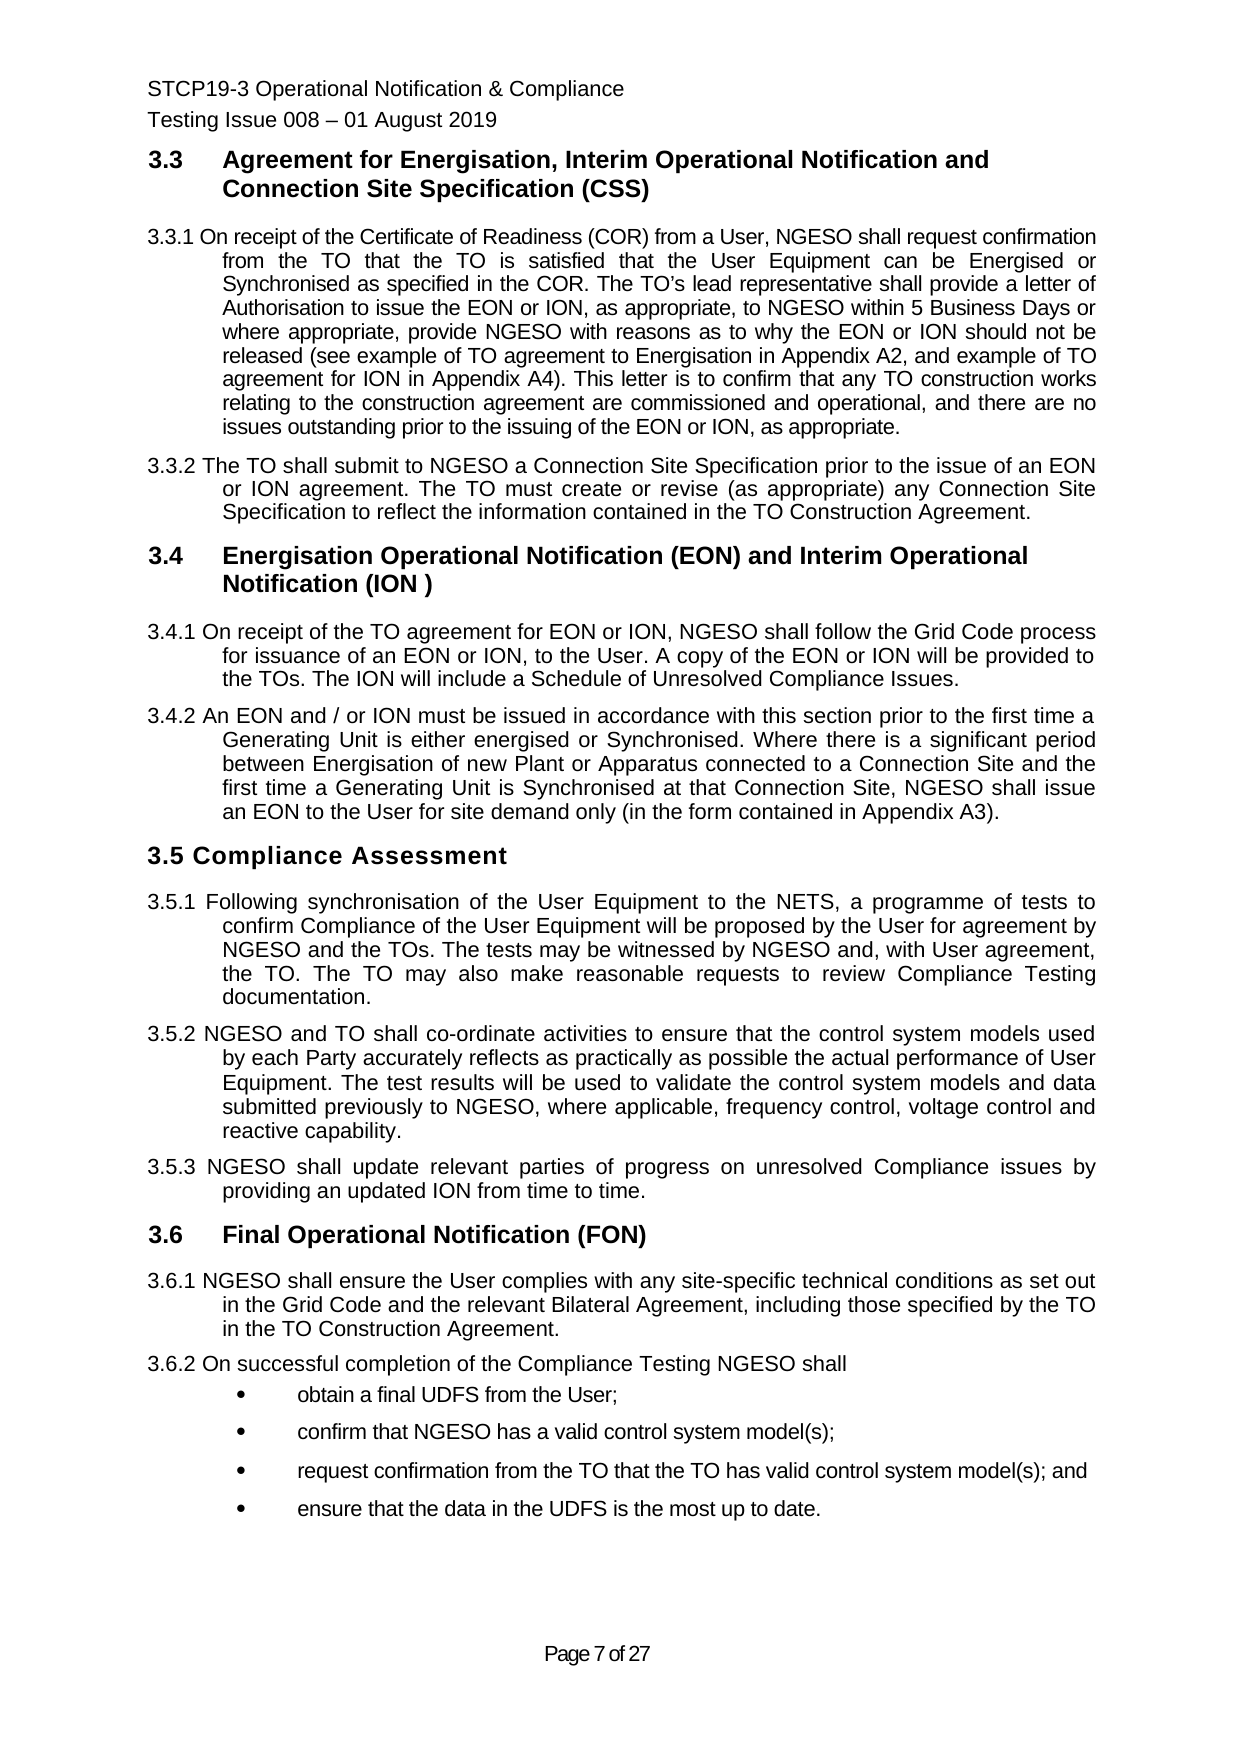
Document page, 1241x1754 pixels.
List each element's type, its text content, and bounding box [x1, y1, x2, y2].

text 3.5.3 NGESO shall update relevant parties of progress on unresolved Compliance issues by providing an updated ION from time to time. [147, 1156, 1097, 1203]
list obtain a final UDFS from the User; [237, 1381, 1097, 1408]
text 3.5 Compliance Assessment [147, 842, 1097, 870]
list confirm that NGESO has a valid control system model(s); [237, 1418, 1097, 1445]
list ensure that the data in the UDFS is the most up to date. [237, 1494, 1097, 1522]
text 3.5.2 NGESO and TO shall co-ordinate activities to ensure that the control system models used by each Party accurately reflects as practically as possible the actual performance of User Equipment. The test results will be used to validate the control system models and data submitted previously to NGESO, where applicable, frequency control, voltage control and reactive capability. [147, 1022, 1097, 1143]
text 3.4.2 An EON and / or ION must be issued in accordance with this section prior to the first time a Generating Unit is either energised or Synchronised. Where there is a significant period between Energisation of new Plant or Apparatus connected to a Connection Site and the first time a Generating Unit is Synchronised at that Connection Site, NGESO shall issue an EON to the User for site demand only (in the form contained in Appendix A3). [147, 704, 1097, 824]
text 3.6.1 NGESO shall ensure the User complies with any site-specific technical conditions as set out in the Grid Code and the relevant Bilateral Agreement, including those specified by the TO in the TO Construction Agreement. [147, 1269, 1097, 1342]
text Notification (ION ) [222, 570, 1097, 598]
text 3.4 Energisation Operational Notification (EON) and Interim Operational [147, 542, 1097, 570]
list request confirmation from the TO that the TO has valid control system model(s); and [237, 1456, 1097, 1484]
text Connection Site Specification (CSS) [222, 174, 1097, 203]
text STCP19-3 Operational Notification & Compliance Testing Issue 008 – 01 August 2019 [147, 71, 685, 134]
text 3.3.2 The TO shall submit to NGESO a Connection Site Specification prior to the issue of an EON or ION agreement. The TO must create or revise (as appropriate) any Connection Site Specification to reflect the information contained in the TO Construction Agreement. [147, 454, 1097, 524]
text 3.3 Agreement for Energisation, Interim Operational Notification and [147, 146, 1097, 174]
text 3.4.1 On receipt of the TO agreement for EON or ION, NGESO shall follow the Grid Code process for issuance of an EON or ION, to the User. A copy of the EON or ION will be provided to the TOs. The ION will include a Schedule of Unresolved Compliance Issues. [147, 621, 1097, 691]
text 3.5.1 Following synchronisation of the User Equipment to the NETS, a programme of tests to confirm Compliance of the User Equipment will be proposed by the User for agreement by NGESO and the TOs. The tests may be witnessed by NGESO and, with User agreement, the TO. The TO may also make reasonable requests to review Compliance Testing documentation. [147, 891, 1097, 1009]
text 3.6.2 On successful completion of the Compliance Testing NGESO shall [147, 1352, 1097, 1377]
text 3.6 Final Operational Notification (FON) [147, 1221, 1097, 1249]
text 3.3.1 On receipt of the Certificate of Readiness (COR) from a User, NGESO shall request confirmation from the TO that the TO is satisfied that the User Equipment can be Energised or Synchronised as specified in the COR. The TO’s lead representative shall provide a letter of Authorisation to issue the EON or ION, as appropriate, to NGESO within 5 Business Days or where appropriate, provide NGESO with reasons as to why the EON or ION should not be released (see example of TO agreement to Energisation in Appendix A2, and example of TO agreement for ION in Appendix A4). This letter is to confirm that any TO construction works relating to the construction agreement are commissioned and operational, and there are no issues outstanding prior to the issuing of the EON or ION, as appropriate. [147, 225, 1097, 439]
